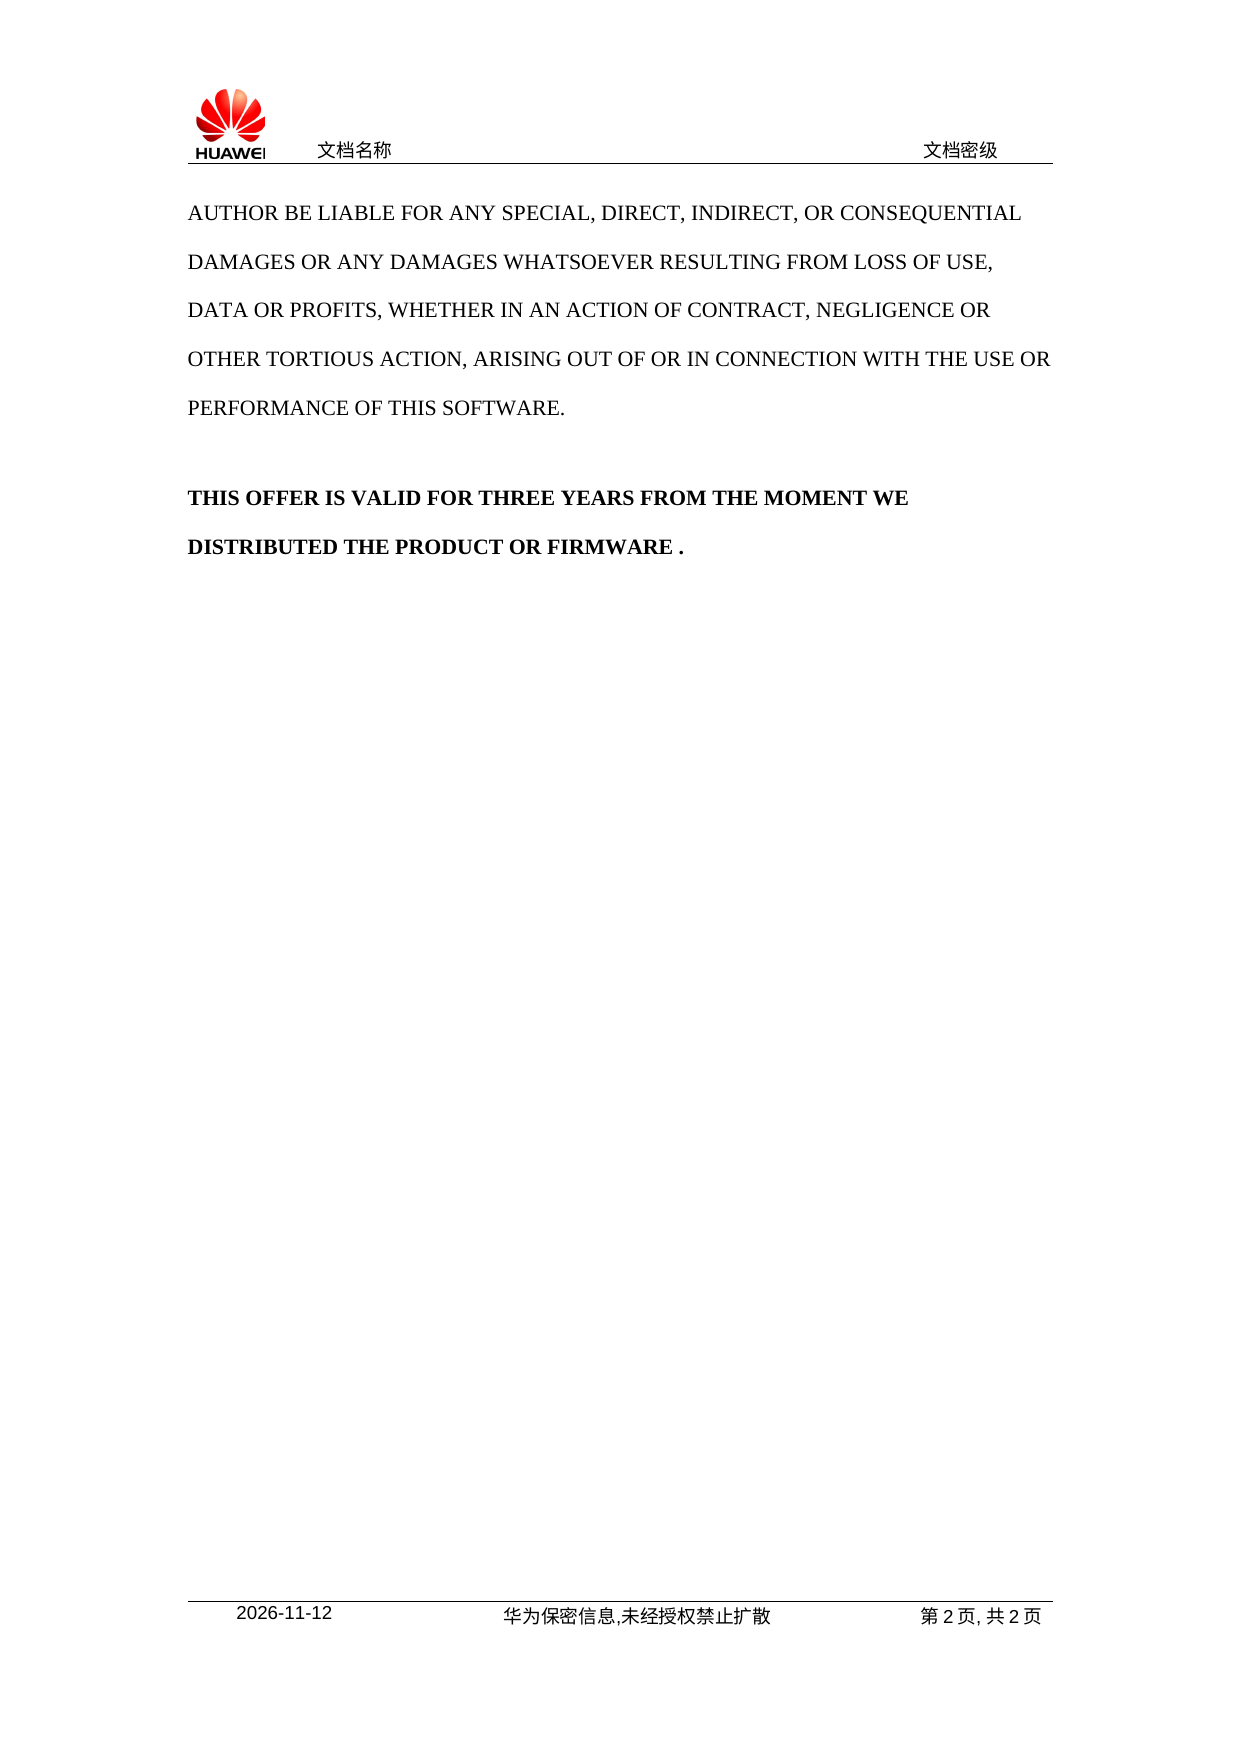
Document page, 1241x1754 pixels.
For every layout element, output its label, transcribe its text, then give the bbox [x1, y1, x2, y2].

picture [196, 89, 265, 159]
text This offer is valid for three years from the moment we distributed the product or firmware . [187, 481, 1053, 563]
